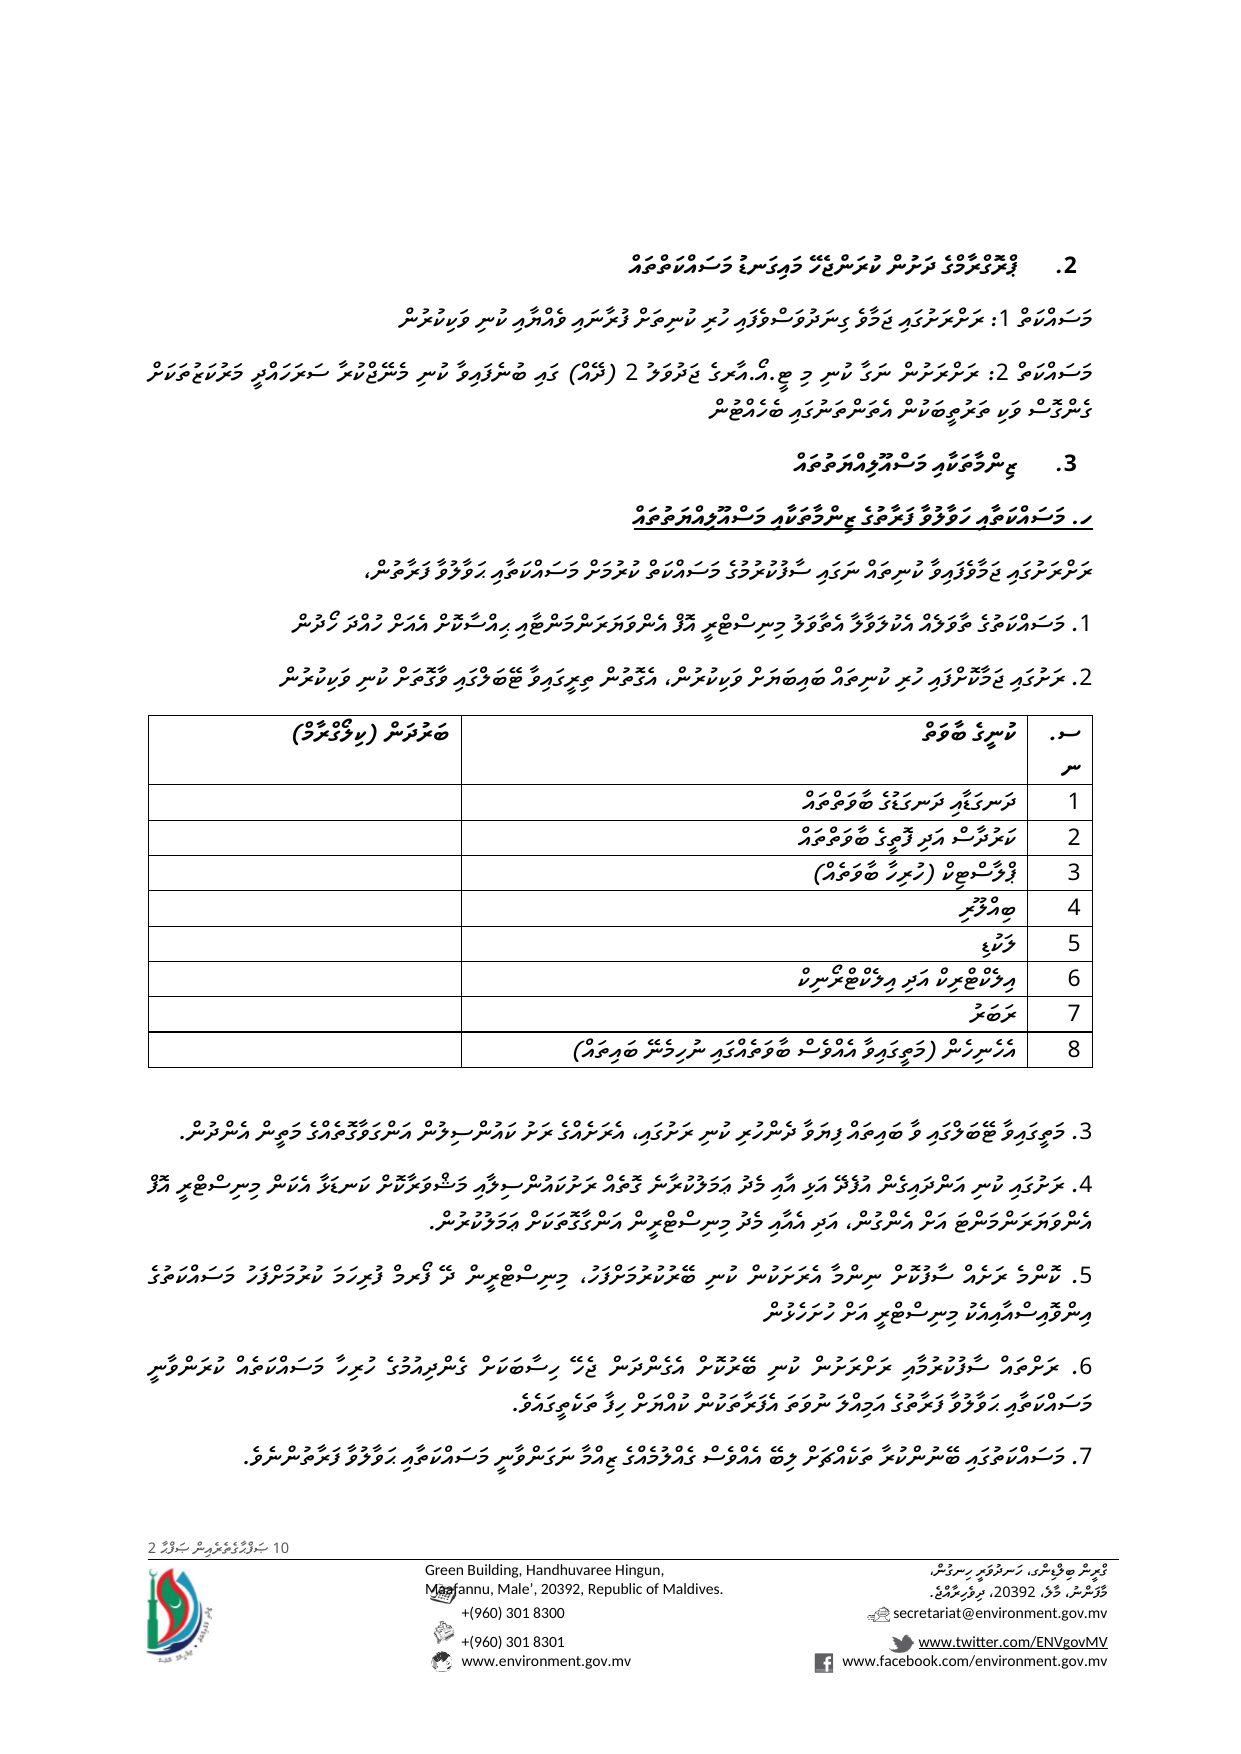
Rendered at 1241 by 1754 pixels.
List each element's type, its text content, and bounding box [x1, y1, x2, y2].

text ހ. މަސައްކަތާއި ހަވާލުވާ ފަރާތުގެ ޒިންމާތަކާއި މަސްއޫލިއްޔަތުތައް [148, 500, 1092, 534]
picture [433, 1621, 455, 1644]
table_cell [149, 856, 461, 890]
text 4. ރަށުގައި ކުނި އަންދައިގެން އުފެދޭ އަޅި އާއި މެދު ޢަމަލުކުރާނެ ގޮތެއް ރަށުކައުންސިލާއި މަޝްވަރާކޮށް ކަނޑަޅާ އެކަން މިނިސްޓްރީ އޮފް އެންވަޔަރަންމަންޓަ އަށް އެންގުން، އަދި އެއާއި މެދު މިނިސްޓްރީން އަންގާގޮތަކަށް ޢަމަލުކުރުން. [148, 1168, 1092, 1239]
table_cell 6 [1028, 962, 1092, 996]
table_cell [149, 962, 461, 996]
picture [888, 1634, 915, 1653]
table_cell އެހެނިހެން (މަތީގައިވާ އެއްވެސް ބާވަތެއްގައި ނުހިމެނޭ ބައިތައް) [462, 1033, 1027, 1067]
table_header ސ.ނ [1028, 716, 1092, 784]
table_cell ރަބަރު [462, 997, 1027, 1031]
table_cell 5 [1028, 927, 1092, 961]
text މަސައްކަތް 1: ރަށްރަށުގައި ޖަމާވެ ގިނަދުވަސްވެފައި ހުރި ކުނިތަށް ފުރާނައި ވެއްޔާއި ކުނި ވަކިކުރުން [148, 302, 1092, 336]
picture [430, 1583, 457, 1604]
text 7. މަސައްކަތުގައި ބޭނުންކުރާ ތަކެއްޗަށް ލިބޭ އެއްވެސް ގެއްލުމެއްގެ ޒިއްމާ ނަގަންވާނީ މަސައްކަތާއި ޙަވާލުވާ ފަރާތުންނެވެ. [148, 1440, 1092, 1474]
table_cell 3 [1028, 856, 1092, 890]
table_cell [149, 821, 461, 855]
picture [431, 1651, 452, 1672]
table_cell ލަކުޑި [462, 927, 1027, 961]
table_cell އިލެކްޓްރިކް އަދި އިލެކްޓްރޯނިކް [462, 962, 1027, 996]
table_cell 7 [1028, 997, 1092, 1031]
table_header ކުނީގެ ބާވަތް [462, 716, 1027, 784]
text 3. މަތީގައިވާ ޓޭބަލްގައި ވާ ބައިތައް ފިޔަވާ ދެންހުރި ކުނި ރަށުގައި، އެރަށެއްގެ ރަށު ކައުންސިލުން އަންގަވާގޮތެއްގެ މަތީން އެންދުން. [148, 1115, 1092, 1149]
table_cell ޕްލާސްޓިކް (ހުރިހާ ބާވަތެއް) [462, 856, 1027, 890]
table_cell 2 [1028, 821, 1092, 855]
text މަސައްކަތް 2: ރަށްރަށުން ނަގާ ކުނި މި ޓީ.އޯ.އާރގެ ޖަދުވަލު 2 (ދޭއް) ގައި ބުނެފައިވާ ކުނި މެނޭޖްކުރާ ސަރަހައްދީ މަރުކަޒުތަކަށް ގެންގޮސް ވަކި ތަރުތީބަކުން އެތަންތަނުގައި ބެހެއްޓުން [148, 356, 1092, 427]
list ޕްރޮގްރާމްގެ ދަށުން ކުރަންޖެހޭ މައިގަނޑު މަސައްކަތްތައް [148, 248, 1055, 283]
table_cell [149, 891, 461, 926]
table_cell [149, 785, 461, 819]
table_cell [149, 997, 461, 1031]
table_cell 4 [1028, 891, 1092, 926]
text ރަށްރަށުގައި ޖަމާވެފައިވާ ކުނިތައް ނަގައި ސާފުކުރުމުގެ މަސައްކަތް ކުރުމަށް މަސައްކަތާއި ޙަވާލުވާ ފަރާތުން، [148, 554, 1092, 588]
table_header ބަރުދަން (ކިލޯގްރާމް) [149, 716, 461, 784]
table_cell 1 [1028, 785, 1092, 819]
table_cell ކަރުދާސް އަދި ފޮތީގެ ބާވަތްތައް [462, 821, 1027, 855]
text 5. ކޮންމެ ރަށެއް ސާފުކޮށް ނިންމާ އެރަށަކުން ކުނި ބޭރުކުރުމަށްފަހު، މިނިސްޓްރީން ދޭ ފޯރމް ފުރިހަމަ ކުރުމަށްފަހު މަސައްކަތުގެ އިންވޮއިސްއާއިއެކު މިނިސްޓްރީ އަށް ހުށަހެޅުން [148, 1259, 1092, 1330]
table_cell [149, 927, 461, 961]
table_cell ދަނގަޑާއި ދަނގަޑުގެ ބާވަތްތައް [462, 785, 1027, 819]
picture [866, 1606, 890, 1622]
text 1. މަސައްކަތުގެ ތާވަލެއް އެކުލަވާލާ އެތާވަލު މިނިސްޓްރީ އޮފް އެންވަޔަރަންމަންޓާއި ޙިއްސާކޮށް އެއަށް ހުއްދަ ހޯދުން [148, 607, 1092, 642]
list ޒިންމާތަކާއި މަސްއޫލިއްޔަތުތައް [148, 446, 1055, 481]
text 2. ރަށުގައި ޖަމާކޮށްފައި ހުރި ކުނިތައް ބައިބަޔަށް ވަކިކުރުން، އެގޮތުން ތިރީގައިވާ ޓޭބަލްގައި ވާގޮތަށް ކުނި ވަކިކުރުން [148, 661, 1092, 695]
table_cell [149, 1033, 461, 1067]
table_cell ބިއްލޫރި [462, 891, 1027, 926]
picture [814, 1653, 834, 1673]
text 6. ރަށްތައް ސާފުކުރުމާއި ރަށްރަށުން ކުނި ބޭރުކޮށް އެގެންދަން ޖެހޭ ހިސާބަކަށް ގެންދިއުމުގެ ހުރިހާ މަސައްކަތެއް ކުރަންވާނީ މަސައްކަތާއި ޙަވާލުވާ ފަރާތުގެ އަމިއްލަ ނުވަތަ އެފަރާތަކުން ކުއްޔަށް ހިފާ ތަކެތީގައެވެ. [148, 1349, 1092, 1421]
table_cell 8 [1028, 1033, 1092, 1067]
